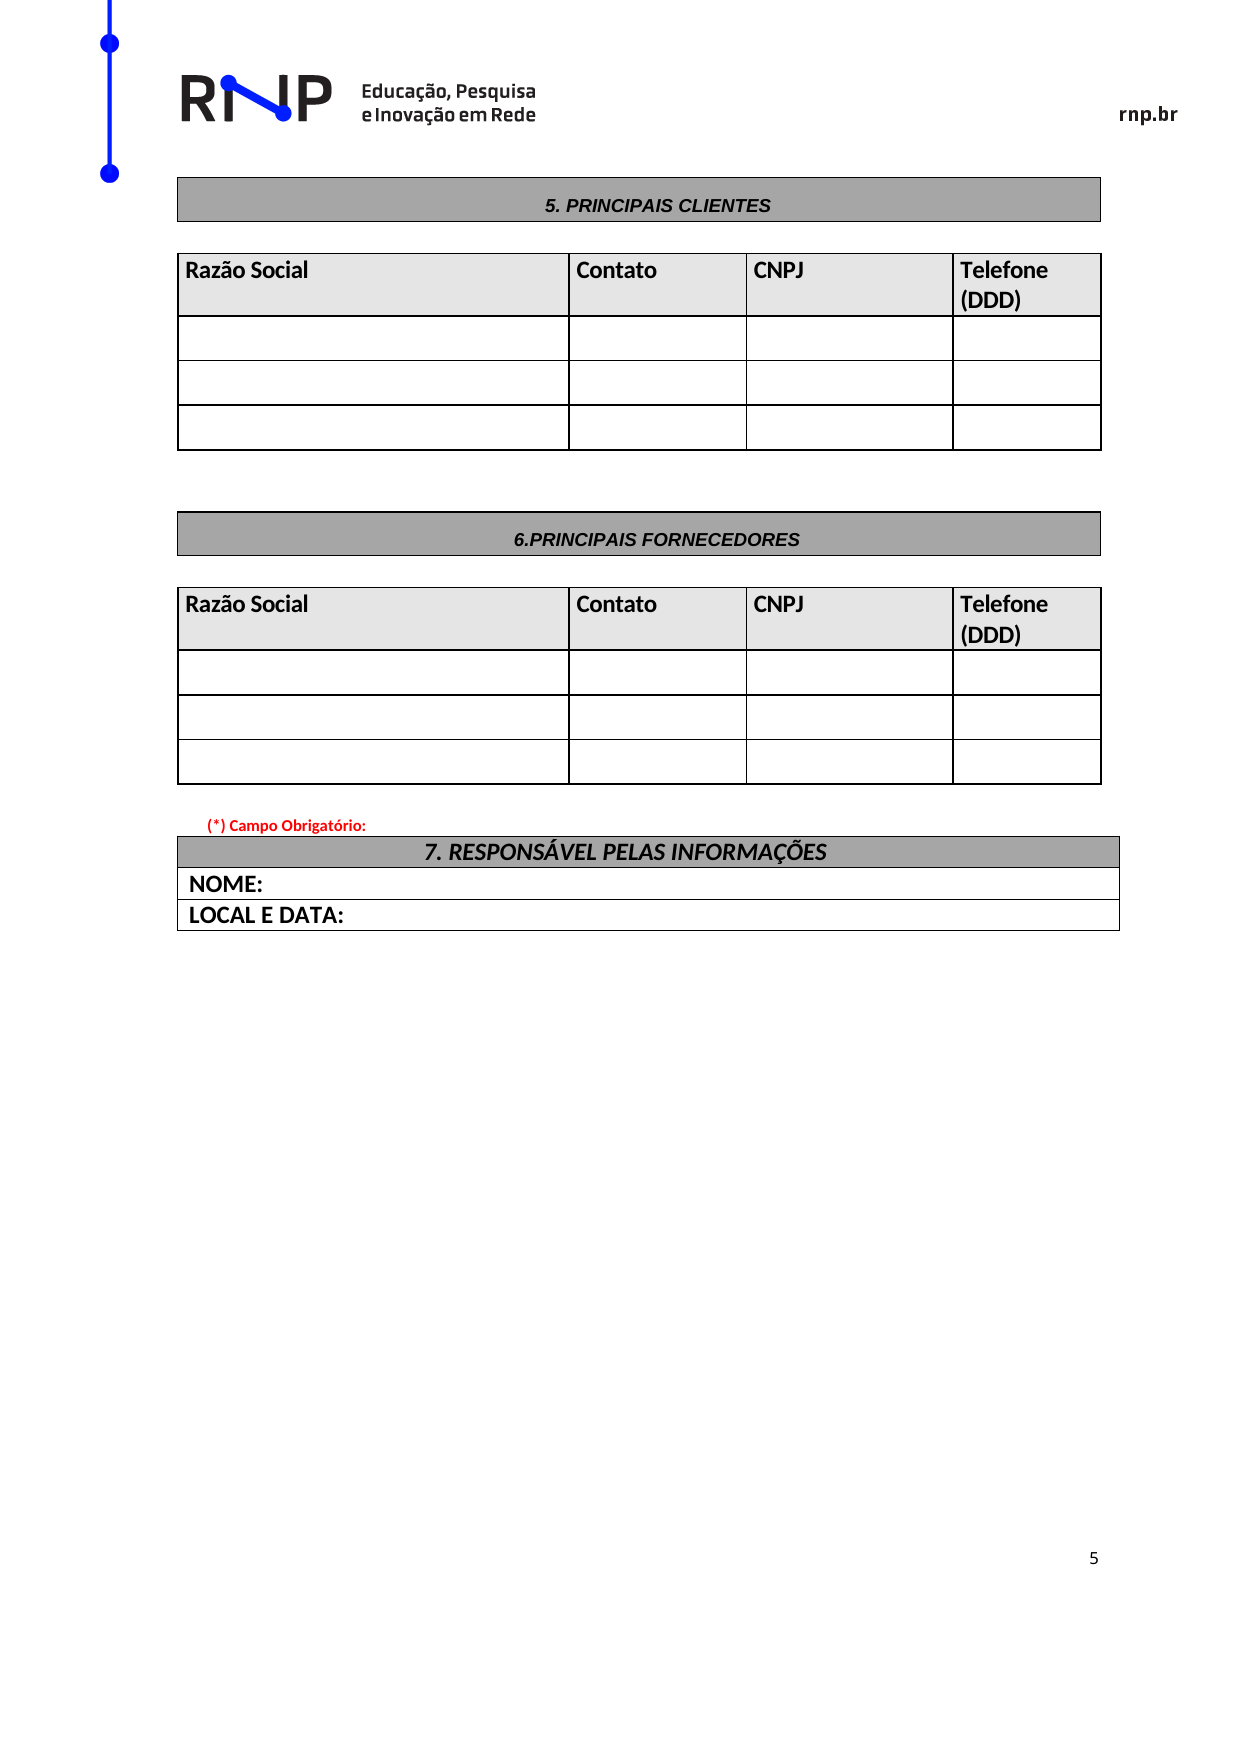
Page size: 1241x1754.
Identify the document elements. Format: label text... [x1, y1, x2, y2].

table_cell [570, 406, 746, 449]
table_cell [747, 406, 952, 449]
table_cell [954, 361, 1100, 404]
picture [0, 0, 1241, 202]
table_cell NOME: [178, 868, 1119, 899]
table_cell [179, 361, 568, 404]
table_header Razão Social [179, 254, 568, 315]
table_header 5. PRINCIPAIS CLIENTES [178, 178, 1100, 221]
table_header 6.PRINCIPAIS FORNECEDORES [178, 513, 1100, 555]
table_cell [954, 696, 1100, 738]
table_cell [570, 361, 746, 404]
table_cell [747, 740, 952, 783]
table_header CNPJ [747, 254, 952, 315]
table_header Contato [570, 588, 746, 649]
table_cell [179, 406, 568, 449]
table_cell [179, 651, 568, 694]
table_cell LOCAL E DATA: [178, 900, 1119, 930]
table_cell [570, 317, 746, 360]
table_header CNPJ [747, 588, 952, 649]
table_header Contato [570, 254, 746, 315]
table_cell [570, 740, 746, 783]
text (*) Campo Obrigatório: [207, 815, 1063, 836]
table_header Telefone (DDD) [954, 254, 1100, 315]
table_cell [179, 696, 568, 738]
table_header Telefone (DDD) [954, 588, 1100, 649]
table_cell [954, 740, 1100, 783]
table_cell [179, 317, 568, 360]
table_header 7. RESPONSÁVEL PELAS INFORMAÇÕES [178, 837, 1119, 867]
table_cell [570, 696, 746, 738]
table_cell [954, 651, 1100, 694]
table_cell [954, 406, 1100, 449]
table_header Razão Social [179, 588, 568, 649]
table_cell [747, 696, 952, 738]
table_cell [747, 651, 952, 694]
table_cell [954, 317, 1100, 360]
table_cell [747, 361, 952, 404]
table_cell [179, 740, 568, 783]
table_cell [747, 317, 952, 360]
table_cell [570, 651, 746, 694]
